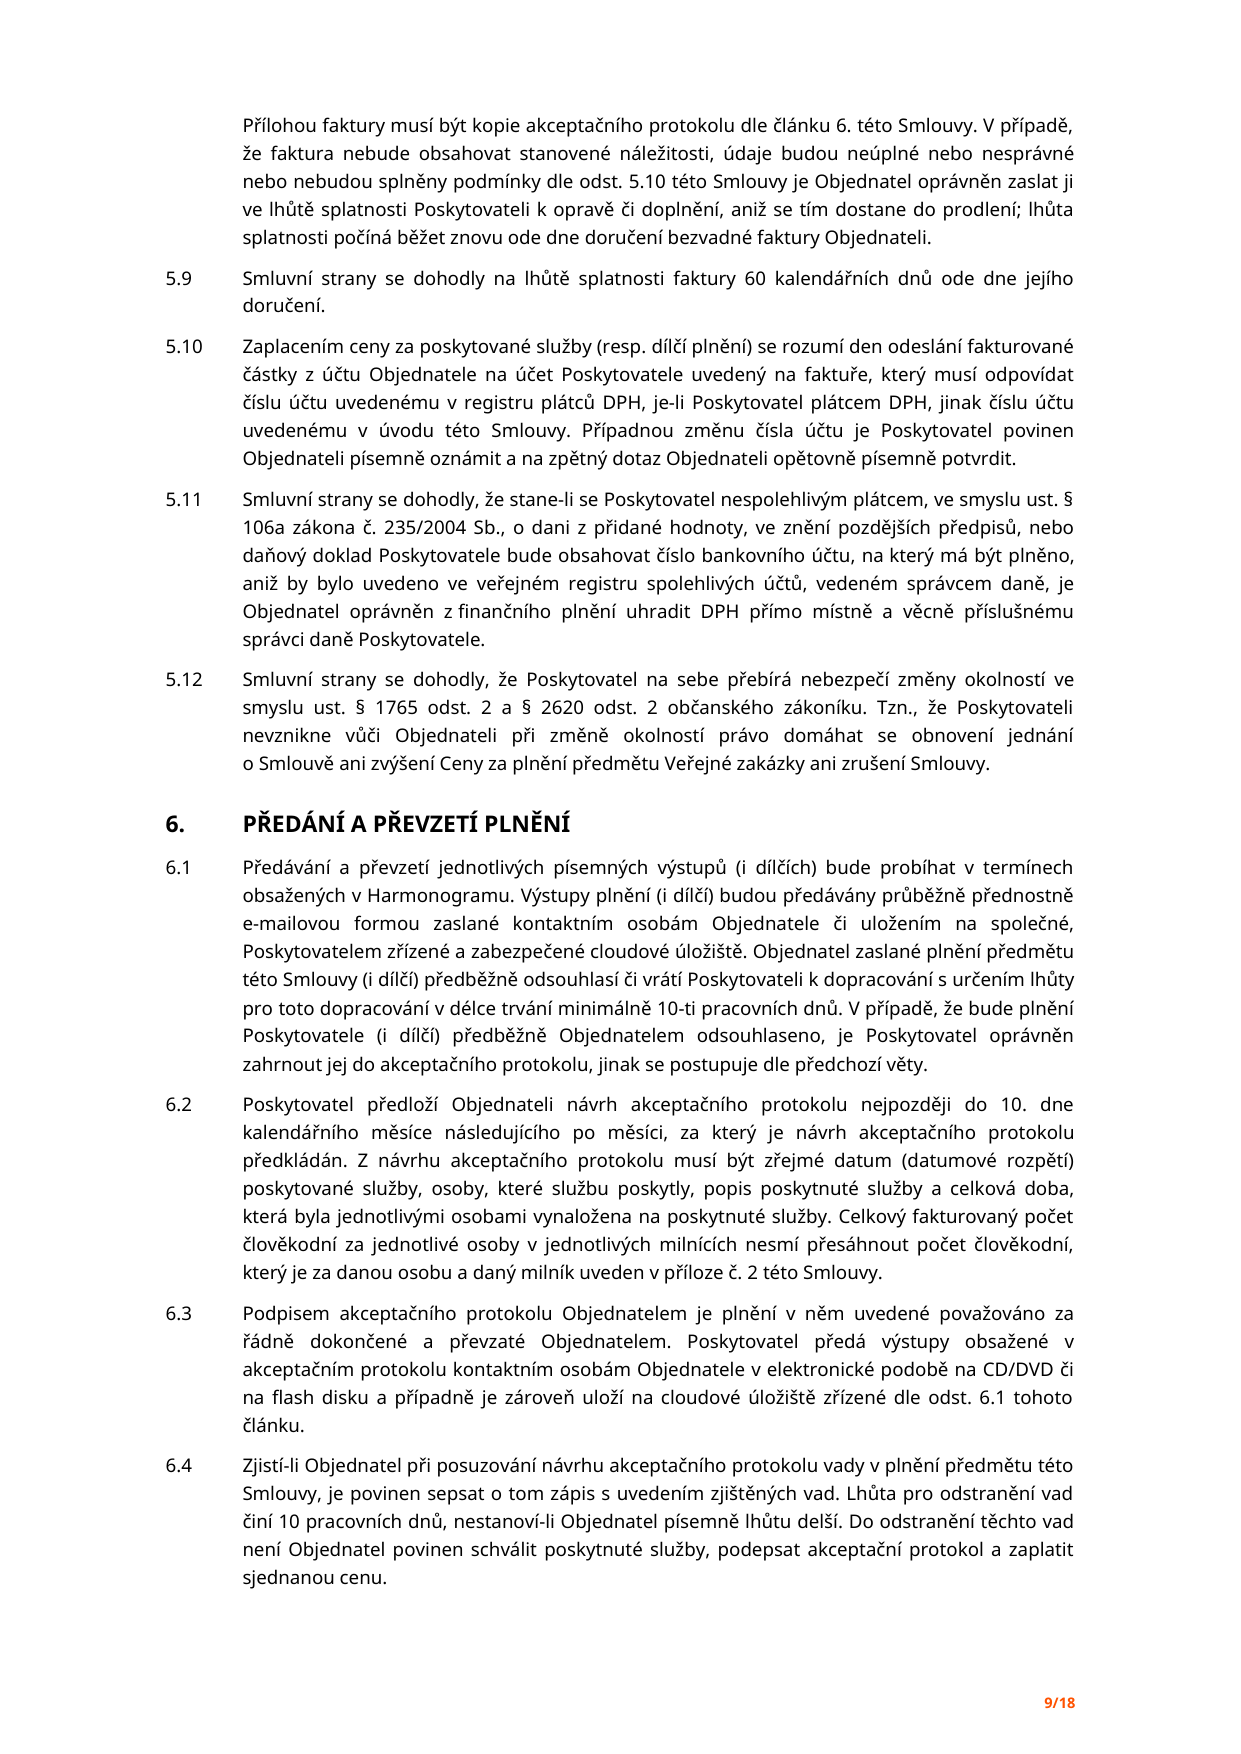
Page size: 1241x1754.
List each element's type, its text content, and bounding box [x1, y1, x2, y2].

text Smluvní strany se dohodly na lhůtě splatnosti faktury 60 kalendářních dnů ode dne jejího doručení. [165, 265, 1075, 318]
text Zaplacením ceny za poskytované služby (resp. dílčí plnění) se rozumí den odeslání fakturované částky z účtu Objednatele na účet Poskytovatele uvedený na faktuře, který musí odpovídat číslu účtu uvedenému v registru plátců DPH, je-li Poskytovatel plátcem DPH, jinak číslu účtu uvedenému v úvodu této Smlouvy. Případnou změnu čísla účtu je Poskytovatel povinen Objednateli písemně oznámit a na zpětný dotaz Objednateli opětovně písemně potvrdit. [165, 333, 1075, 471]
text Poskytovatel předloží Objednateli návrh akceptačního protokolu nejpozději do 10. dne kalendářního měsíce následujícího po měsíci, za který je návrh akceptačního protokolu předkládán. Z návrhu akceptačního protokolu musí být zřejmé datum (datumové rozpětí) poskytované služby, osoby, které službu poskytly, popis poskytnuté služby a celková doba, která byla jednotlivými osobami vynaložena na poskytnuté služby. Celkový fakturovaný počet člověkodní za jednotlivé osoby v jednotlivých milnících nesmí přesáhnout počet člověkodní, který je za danou osobu a daný milník uveden v příloze č. 2 této Smlouvy. [165, 1091, 1075, 1285]
text Předávání a převzetí jednotlivých písemných výstupů (i dílčích) bude probíhat v termínech obsažených v Harmonogramu. Výstupy plnění (i dílčí) budou předávány průběžně přednostně e-mailovou formou zaslané kontaktním osobám Objednatele či uložením na společné, Poskytovatelem zřízené a zabezpečené cloudové úložiště. Objednatel zaslané plnění předmětu této Smlouvy (i dílčí) předběžně odsouhlasí či vrátí Poskytovateli k dopracování s určením lhůty pro toto dopracování v délce trvání minimálně 10-ti pracovních dnů. V případě, že bude plnění Poskytovatele (i dílčí) předběžně Objednatelem odsouhlaseno, je Poskytovatel oprávněn zahrnout jej do akceptačního protokolu, jinak se postupuje dle předchozí věty. [165, 855, 1075, 1076]
text Předání a převzetí plnění [165, 808, 1075, 839]
text Smluvní strany se dohodly, že stane-li se Poskytovatel nespolehlivým plátcem, ve smyslu ust. § 106a zákona č. 235/2004 Sb., o dani z přidané hodnoty, ve znění pozdějších předpisů, nebo daňový doklad Poskytovatele bude obsahovat číslo bankovního účtu, na který má být plněno, aniž by bylo uvedeno ve veřejném registru spolehlivých účtů, vedeném správcem daně, je Objednatel oprávněn z finančního plnění uhradit DPH přímo místně a věcně příslušnému správci daně Poskytovatele. [165, 486, 1075, 652]
list Smluvní strany se dohodly, že Poskytovatel na sebe přebírá nebezpečí změny okolností ve smyslu ust. § 1765 odst. 2 a § 2620 odst. 2 občanského zákoníku. Tzn., že Poskytovateli nevznikne vůči Objednateli při změně okolností právo domáhat se obnovení jednání o Smlouvě ani zvýšení Ceny za plnění předmětu Veřejné zakázky ani zrušení Smlouvy. [165, 667, 1075, 776]
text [165, 112, 1075, 250]
text Podpisem akceptačního protokolu Objednatelem je plnění v něm uvedené považováno za řádně dokončené a převzaté Objednatelem. Poskytovatel předá výstupy obsažené v akceptačním protokolu kontaktním osobám Objednatele v elektronické podobě na CD/DVD či na flash disku a případně je zároveň uloží na cloudové úložiště zřízené dle odst. 6.1 tohoto článku. [165, 1300, 1075, 1438]
text Zjistí-li Objednatel při posuzování návrhu akceptačního protokolu vady v plnění předmětu této Smlouvy, je povinen sepsat o tom zápis s uvedením zjištěných vad. Lhůta pro odstranění vad činí 10 pracovních dnů, nestanoví-li Objednatel písemně lhůtu delší. Do odstranění těchto vad není Objednatel povinen schválit poskytnuté služby, podepsat akceptační protokol a zaplatit sjednanou cenu. [165, 1453, 1075, 1590]
